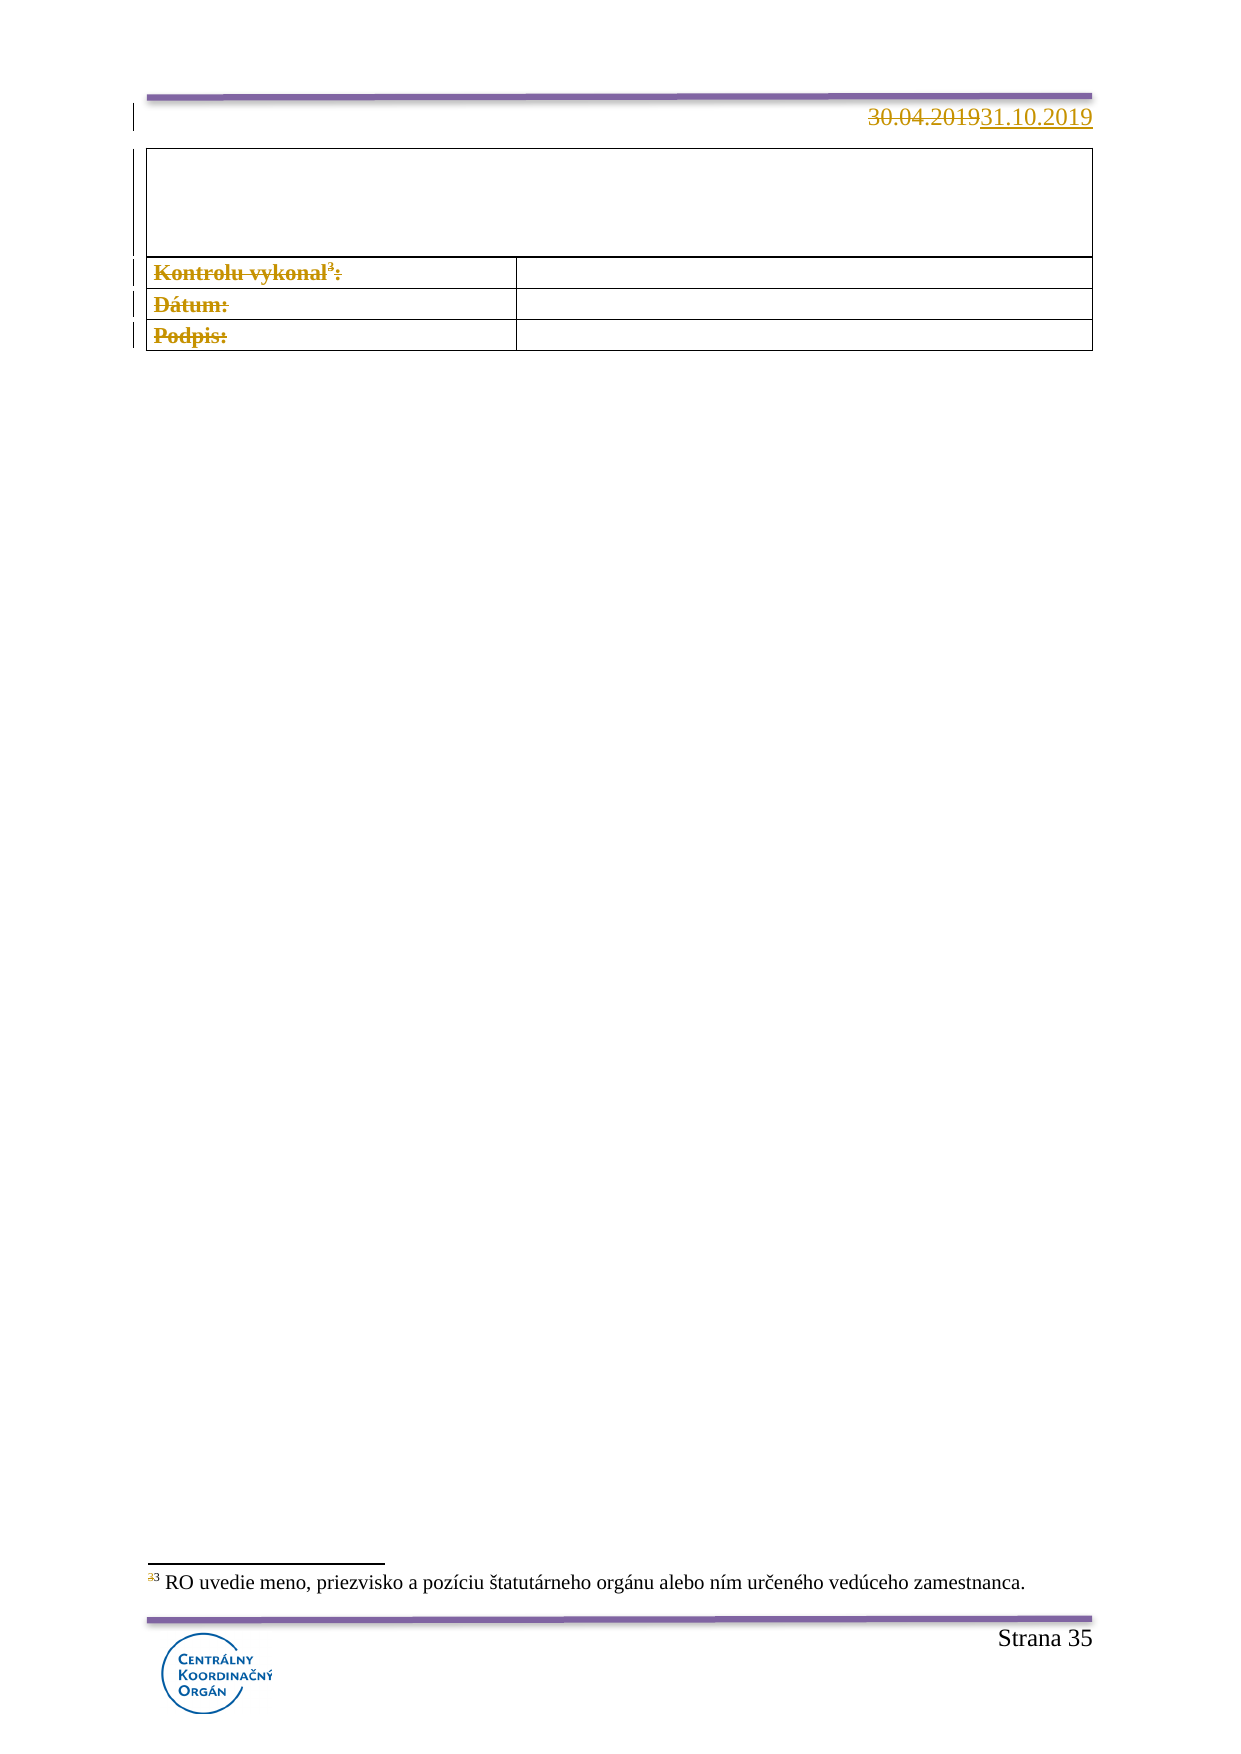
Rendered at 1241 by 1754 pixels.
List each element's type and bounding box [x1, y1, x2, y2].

table_cell [517, 289, 1092, 319]
table_cell [147, 258, 516, 288]
table_cell [147, 320, 516, 350]
table_cell [147, 149, 1092, 256]
table_cell [517, 320, 1092, 350]
table_cell [517, 258, 1092, 288]
picture [159, 1631, 272, 1713]
table_cell [147, 289, 516, 319]
